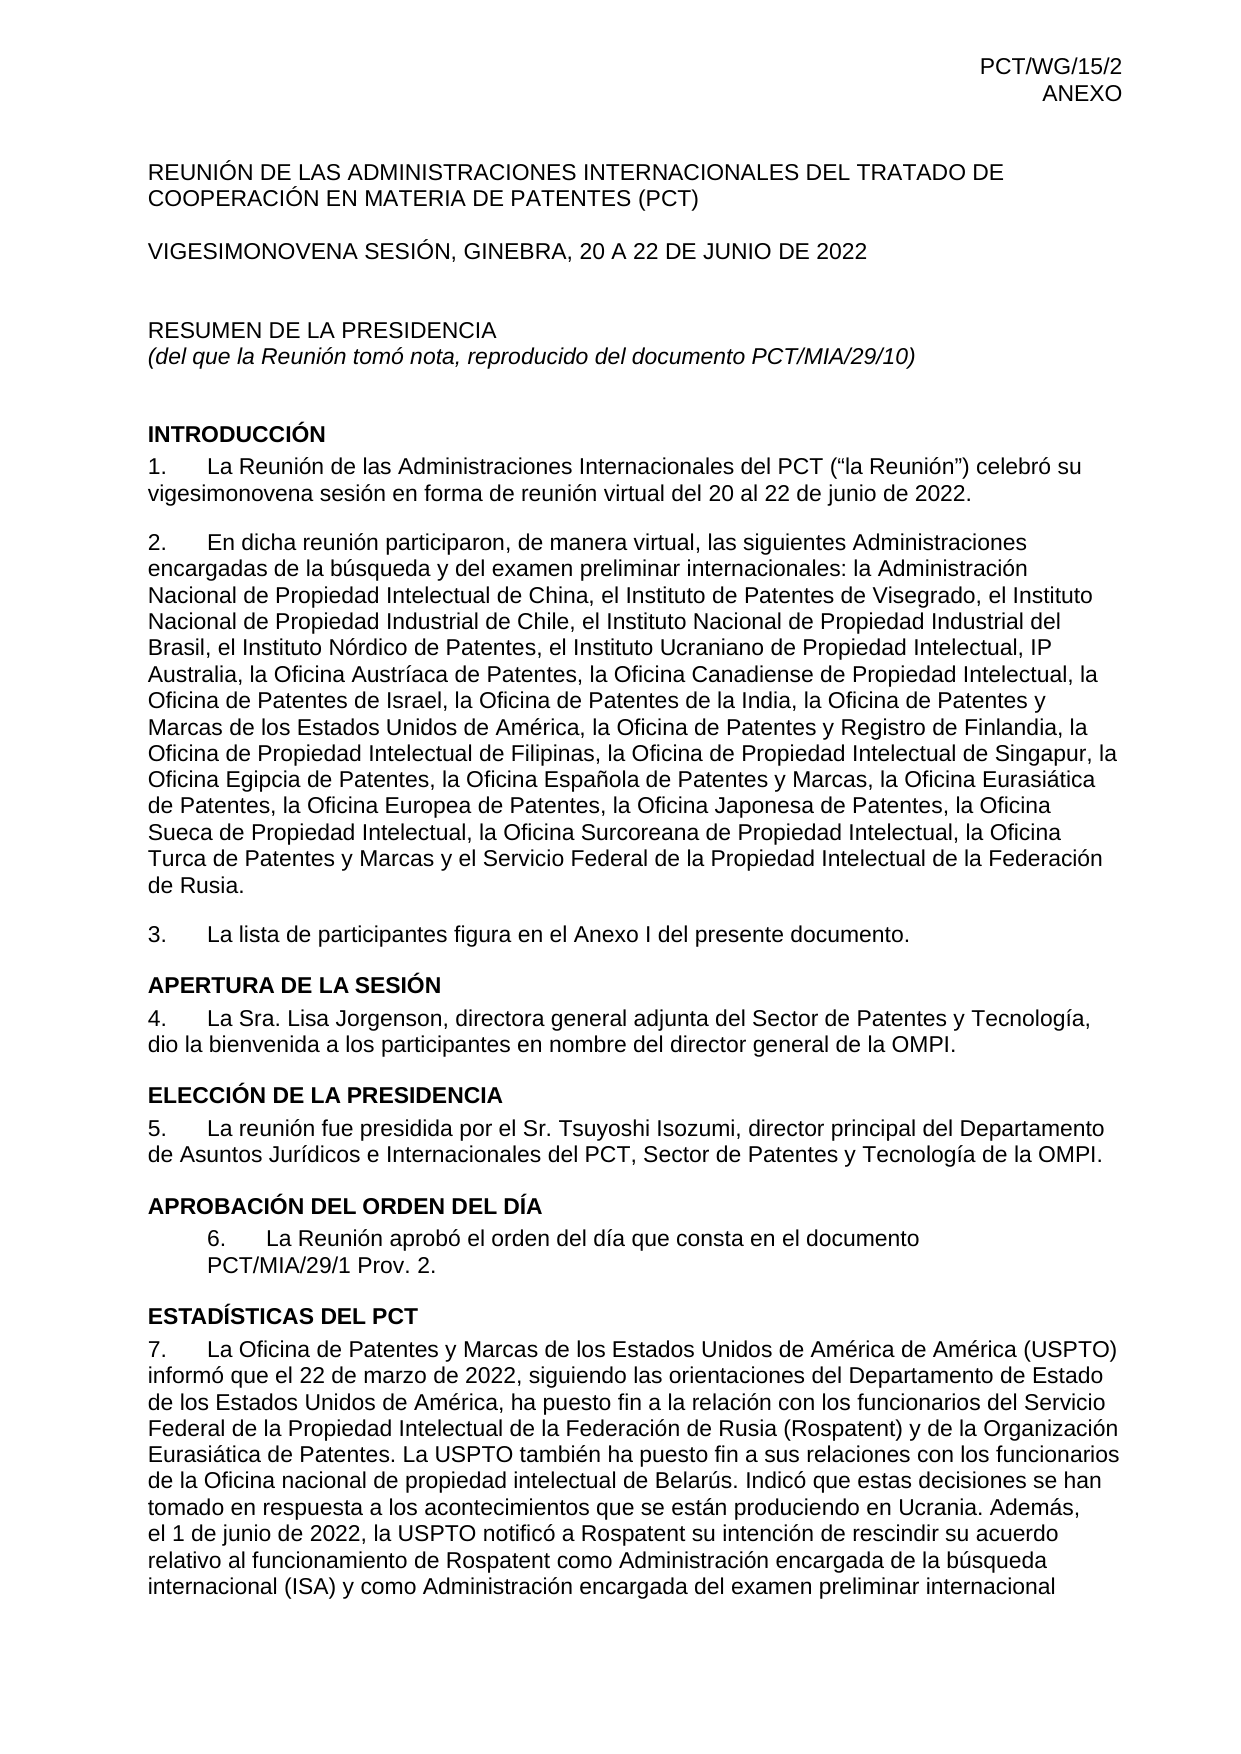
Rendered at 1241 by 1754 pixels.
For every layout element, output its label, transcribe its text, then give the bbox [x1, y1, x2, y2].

subtitle Estadísticas del PCT [148, 1303, 1122, 1329]
subtitle Apertura de la sesión [148, 972, 1122, 998]
subtitle Aprobación del orden del día [148, 1193, 1122, 1219]
text La Reunión aprobó el orden del día que consta en el documento PCT/MIA/29/1 Prov. 2. [207, 1225, 1122, 1278]
text En dicha reunión participaron, de manera virtual, las siguientes Administraciones encargadas de la búsqueda y del examen preliminar internacionales: la Administración Nacional de Propiedad Intelectual de China, el Instituto de Patentes de Visegrado, el Instituto Nacional de Propiedad Industrial de Chile, el Instituto Nacional de Propiedad Industrial del Brasil, el Instituto Nórdico de Patentes, el Instituto Ucraniano de Propiedad Intelectual, IP Australia, la Oficina Austríaca de Patentes, la Oficina Canadiense de Propiedad Intelectual, la Oficina de Patentes de Israel, la Oficina de Patentes de la India, la Oficina de Patentes y Marcas de los Estados Unidos de América, la Oficina de Patentes y Registro de Finlandia, la Oficina de Propiedad Intelectual de Filipinas, la Oficina de Propiedad Intelectual de Singapur, la Oficina Egipcia de Patentes, la Oficina Española de Patentes y Marcas, la Oficina Eurasiática de Patentes, la Oficina Europea de Patentes, la Oficina Japonesa de Patentes, la Oficina Sueca de Propiedad Intelectual, la Oficina Surcoreana de Propiedad Intelectual, la Oficina Turca de Patentes y Marcas y el Servicio Federal de la Propiedad Intelectual de la Federación de Rusia. [148, 529, 1122, 898]
text (del que la Reunión tomó nota, reproducido del documento PCT/MIA/29/10) [148, 343, 1122, 369]
text Resumen de la presidencia [148, 317, 1122, 343]
text La Sra. Lisa Jorgenson, directora general adjunta del Sector de Patentes y Tecnología, dio la bienvenida a los participantes en nombre del director general de la OMPI. [148, 1005, 1122, 1057]
text La lista de participantes figura en el Anexo I del presente documento. [148, 921, 1122, 947]
text Reunión de las Administraciones Internacionales del Tratado de Cooperación en materia de Patentes (PCT) [148, 158, 1122, 211]
subtitle Introducción [148, 421, 1122, 447]
text La reunión fue presidida por el Sr. Tsuyoshi Isozumi, director principal del Departamento de Asuntos Jurídicos e Internacionales del PCT, Sector de Patentes y Tecnología de la OMPI. [148, 1115, 1122, 1168]
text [148, 1336, 1122, 1599]
list La Reunión de las Administraciones Internacionales del PCT (“la Reunión”) celebró su vigesimonovena sesión en forma de reunión virtual del 20 al 22 de junio de 2022. [148, 453, 1122, 506]
subtitle Elección de la presidencia [148, 1082, 1122, 1109]
text Vigesimonovena sesión, Ginebra, 20 a 22 de junio de 2022 [148, 238, 1122, 264]
